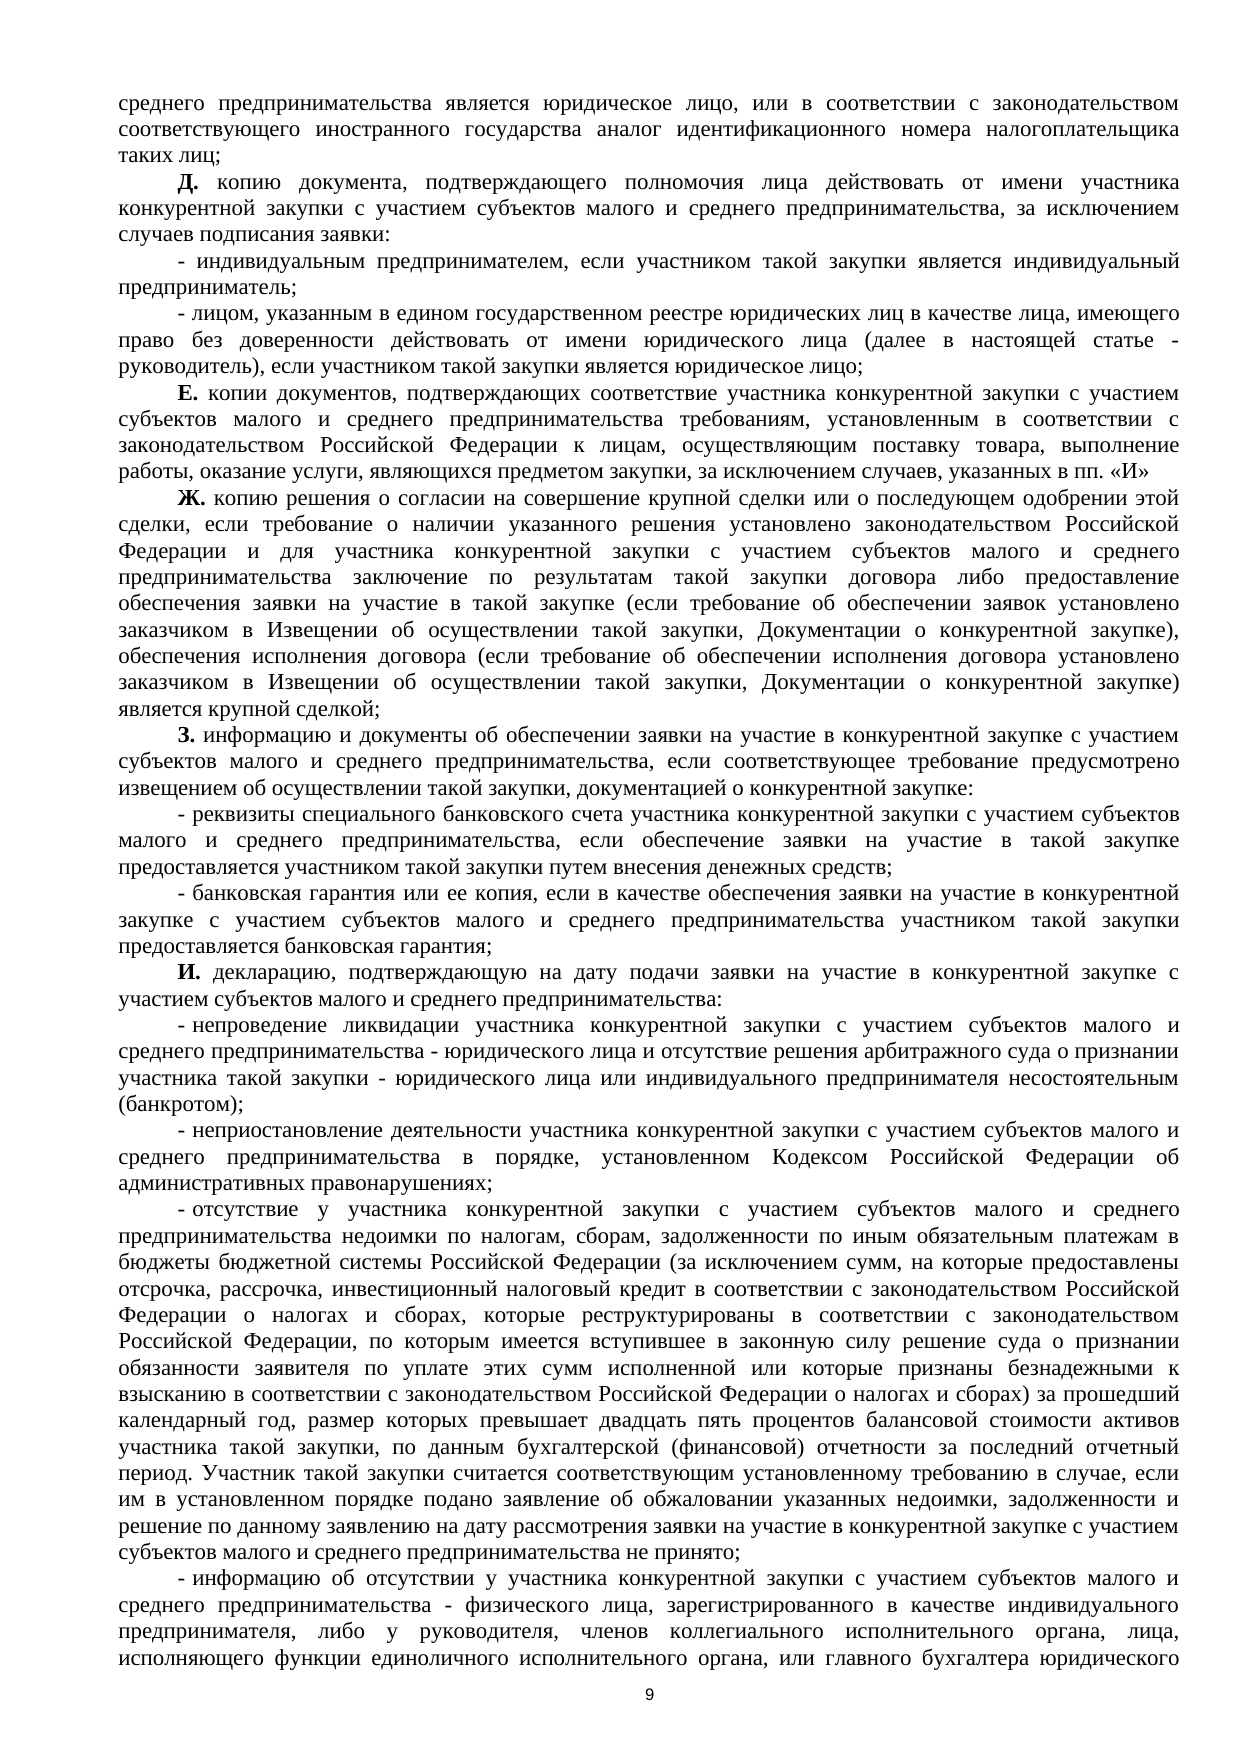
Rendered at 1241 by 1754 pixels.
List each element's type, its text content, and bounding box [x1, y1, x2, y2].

list реквизиты специального банковского счета участника конкурентной закупки с участием субъектов малого и среднего предпринимательства, если обеспечение заявки на участие в такой закупке предоставляется участником такой закупки путем внесения денежных средств; [118, 800, 1181, 879]
text - индивидуальным предпринимателем, если участником такой закупки является индивидуальный предприниматель; [118, 247, 1181, 299]
text З. информацию и документы об обеспечении заявки на участие в конкурентной закупке с участием субъектов малого и среднего предпринимательства, если соответствующее требование предусмотрено извещением об осуществлении такой закупки, документацией о конкурентной закупке: [118, 721, 1181, 800]
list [118, 1564, 1181, 1670]
list неприостановление деятельности участника конкурентной закупки с участием субъектов малого и среднего предпринимательства в порядке, установленном Кодексом Российской Федерации об административных правонарушениях; [118, 1116, 1181, 1196]
text Д. копию документа, подтверждающего полномочия лица действовать от имени участника конкурентной закупки с участием субъектов малого и среднего предпринимательства, за исключением случаев подписания заявки: [118, 168, 1181, 247]
list непроведение ликвидации участника конкурентной закупки с участием субъектов малого и среднего предпринимательства - юридического лица и отсутствие решения арбитражного суда о признании участника такой закупки - юридического лица или индивидуального предпринимателя несостоятельным (банкротом); [118, 1011, 1181, 1116]
text - лицом, указанным в едином государственном реестре юридических лиц в качестве лица, имеющего право без доверенности действовать от имени юридического лица (далее в настоящей статье - руководитель), если участником такой закупки является юридическое лицо; [118, 299, 1181, 378]
list банковская гарантия или ее копия, если в качестве обеспечения заявки на участие в конкурентной закупке с участием субъектов малого и среднего предпринимательства участником такой закупки предоставляется банковская гарантия; [118, 879, 1181, 958]
text Е. копии документов, подтверждающих соответствие участника конкурентной закупки с участием субъектов малого и среднего предпринимательства требованиям, установленным в соответствии с законодательством Российской Федерации к лицам, осуществляющим поставку товара, выполнение работы, оказание услуги, являющихся предметом закупки, за исключением случаев, указанных в пп. «И» [118, 378, 1181, 484]
text Ж. копию решения о согласии на совершение крупной сделки или о последующем одобрении этой сделки, если требование о наличии указанного решения установлено законодательством Российской Федерации и для участника конкурентной закупки с участием субъектов малого и среднего предпринимательства заключение по результатам такой закупки договора либо предоставление обеспечения заявки на участие в такой закупке (если требование об обеспечении заявок установлено заказчиком в Извещении об осуществлении такой закупки, Документации о конкурентной закупке), обеспечения исполнения договора (если требование об обеспечении исполнения договора установлено заказчиком в Извещении об осуществлении такой закупки, Документации о конкурентной закупке) является крупной сделкой; [118, 484, 1181, 721]
list отсутствие у участника конкурентной закупки с участием субъектов малого и среднего предпринимательства недоимки по налогам, сборам, задолженности по иным обязательным платежам в бюджеты бюджетной системы Российской Федерации (за исключением сумм, на которые предоставлены отсрочка, рассрочка, инвестиционный налоговый кредит в соответствии с законодательством Российской Федерации о налогах и сборах, которые реструктурированы в соответствии с законодательством Российской Федерации, по которым имеется вступившее в законную силу решение суда о признании обязанности заявителя по уплате этих сумм исполненной или которые признаны безнадежными к взысканию в соответствии с законодательством Российской Федерации о налогах и сборах) за прошедший календарный год, размер которых превышает двадцать пять процентов балансовой стоимости активов участника такой закупки, по данным бухгалтерской (финансовой) отчетности за последний отчетный период. Участник такой закупки считается соответствующим установленному требованию в случае, если им в установленном порядке подано заявление об обжаловании указанных недоимки, задолженности и решение по данному заявлению на дату рассмотрения заявки на участие в конкурентной закупке с участием субъектов малого и среднего предпринимательства не принято; [118, 1196, 1181, 1564]
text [118, 89, 1181, 168]
text И. декларацию, подтверждающую на дату подачи заявки на участие в конкурентной закупке с участием субъектов малого и среднего предпринимательства: [118, 958, 1181, 1011]
